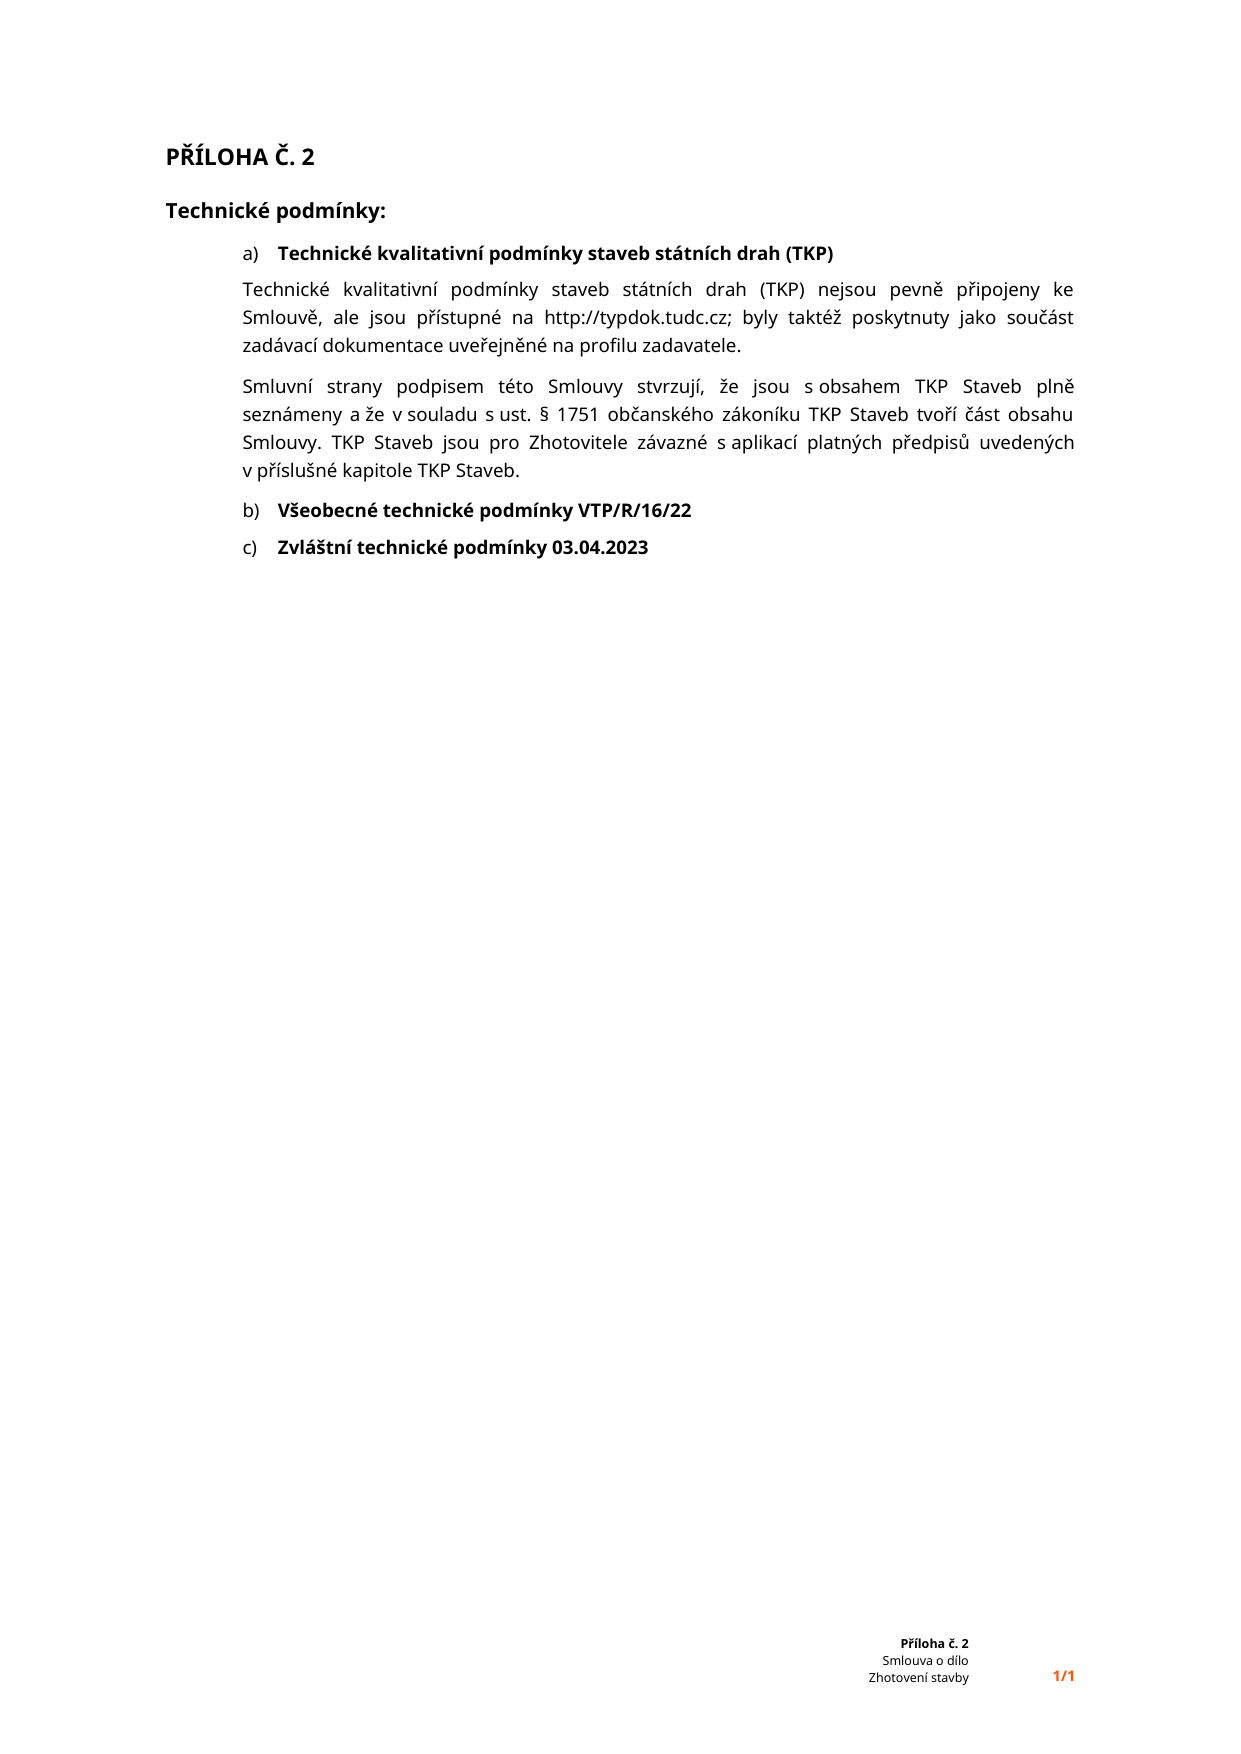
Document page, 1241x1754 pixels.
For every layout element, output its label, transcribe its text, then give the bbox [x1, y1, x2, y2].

list Technické kvalitativní podmínky staveb státních drah (TKP) [242, 240, 1075, 266]
text Zvláštní technické podmínky 03.04.2023 [242, 534, 1075, 560]
text Technické podmínky: [165, 197, 1075, 225]
text Všeobecné technické podmínky VTP/R/16/22 [242, 498, 1075, 523]
text Smluvní strany podpisem této Smlouvy stvrzují, že jsou s obsahem TKP Staveb plně seznámeny a že v souladu s ust. § 1751 občanského zákoníku TKP Staveb tvoří část obsahu Smlouvy. TKP Staveb jsou pro Zhotovitele závazné s aplikací platných předpisů uvedených v příslušné kapitole TKP Staveb. [242, 373, 1075, 483]
text Technické kvalitativní podmínky staveb státních drah (TKP) nejsou pevně připojeny ke Smlouvě, ale jsou přístupné na http://typdok.tudc.cz; byly taktéž poskytnuty jako součást zadávací dokumentace uveřejněné na profilu zadavatele. [242, 277, 1075, 358]
text Příloha č. 2 [165, 141, 1075, 173]
